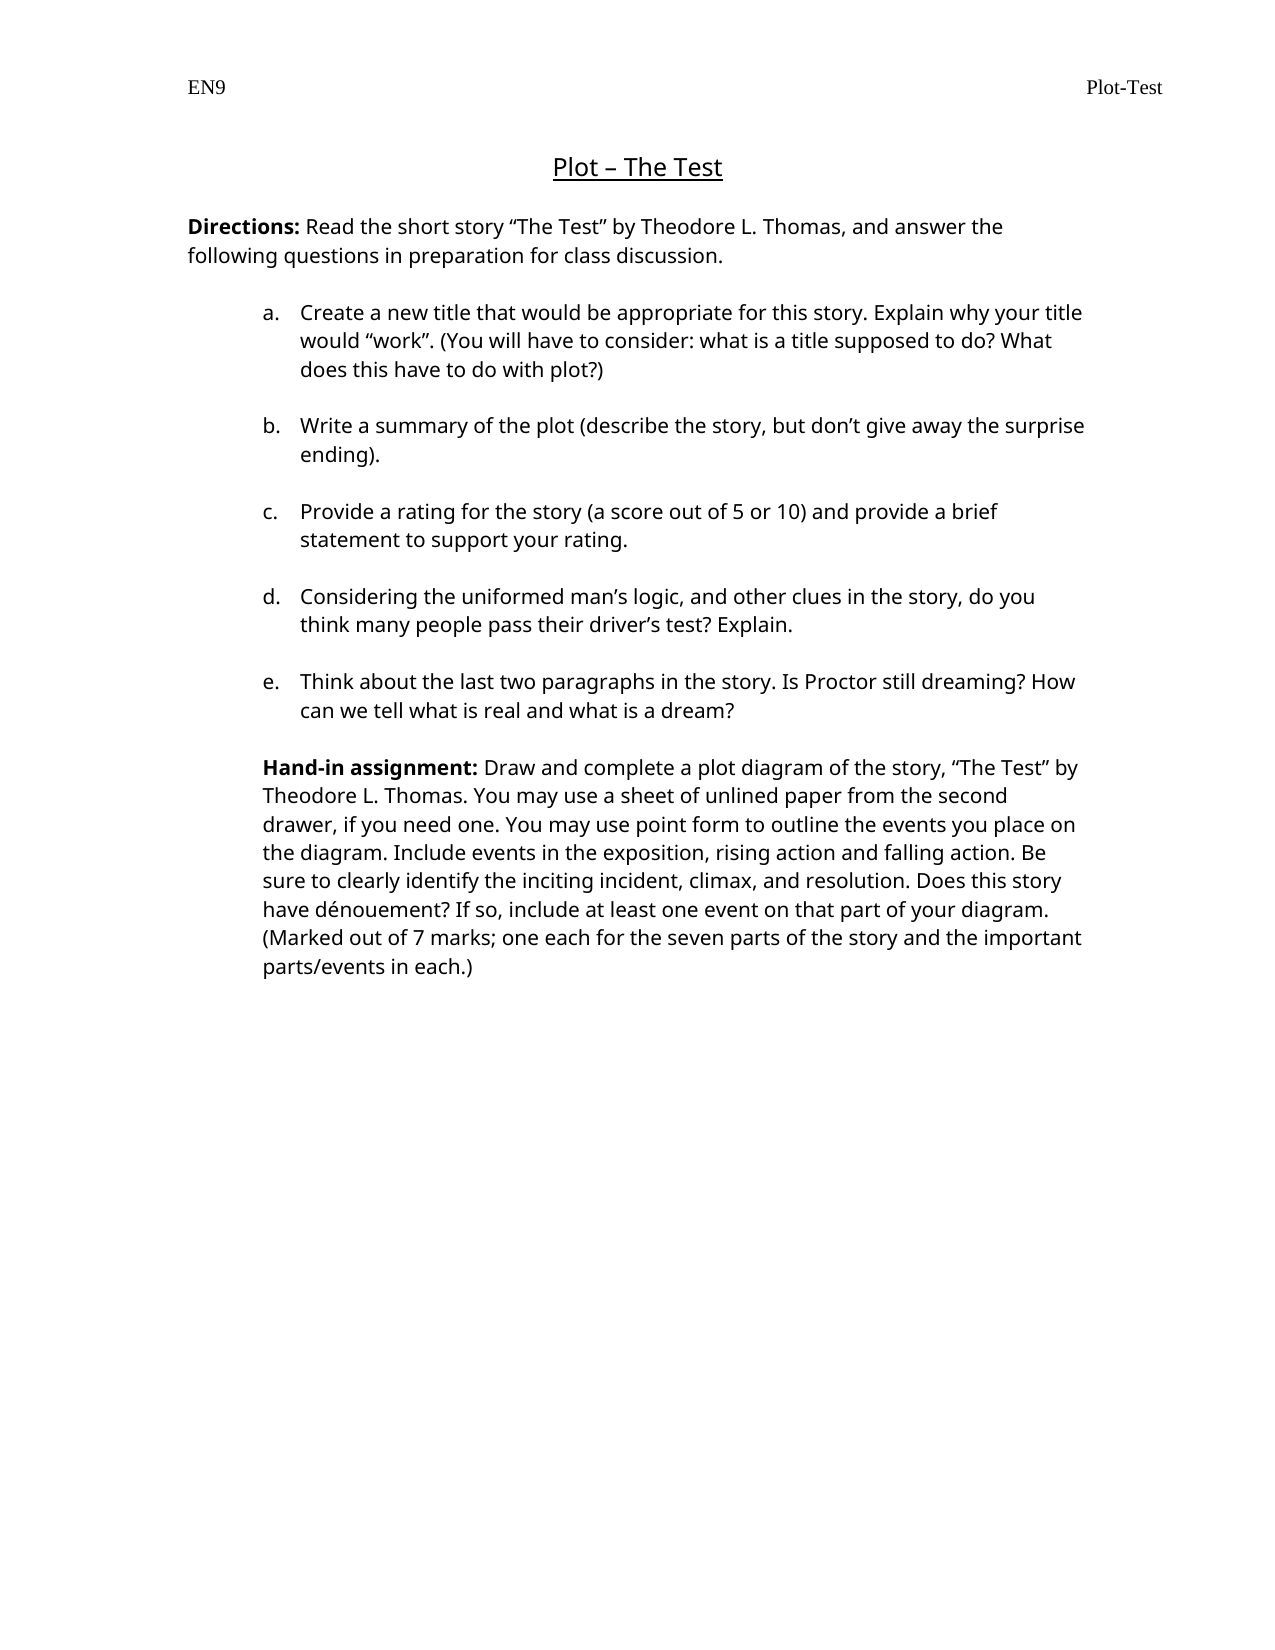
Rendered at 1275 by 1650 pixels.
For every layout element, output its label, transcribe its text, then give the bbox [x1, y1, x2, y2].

list Provide a rating for the story (a score out of 5 or 10) and provide a brief statement to support your rating. [262, 497, 1087, 554]
list Considering the uniformed man’s logic, and other clues in the story, do you think many people pass their driver’s test? Explain. [262, 582, 1087, 639]
text Hand-in assignment: Draw and complete a plot diagram of the story, “The Test” by Theodore L. Thomas. You may use a sheet of unlined paper from the second drawer, if you need one. You may use point form to outline the events you place on the diagram. Include events in the exposition, rising action and falling action. Be sure to clearly identify the inciting incident, climax, and resolution. Does this story have dénouement? If so, include at least one event on that part of your diagram. (Marked out of 7 marks; one each for the seven parts of the story and the important parts/events in each.) [262, 753, 1087, 980]
list Write a summary of the plot (describe the story, but don’t give away the surprise ending). [262, 412, 1087, 468]
list Think about the last two paragraphs in the story. Is Proctor still dreaming? How can we tell what is real and what is a dream? [262, 667, 1087, 724]
list Create a new title that would be appropriate for this story. Explain why your title would “work”. (You will have to consider: what is a title supposed to do? What does this have to do with plot?) [262, 298, 1087, 383]
subtitle Plot – The Test [187, 150, 1087, 184]
text Directions: Read the short story “The Test” by Theodore L. Thomas, and answer the following questions in preparation for class discussion. [187, 212, 1087, 269]
